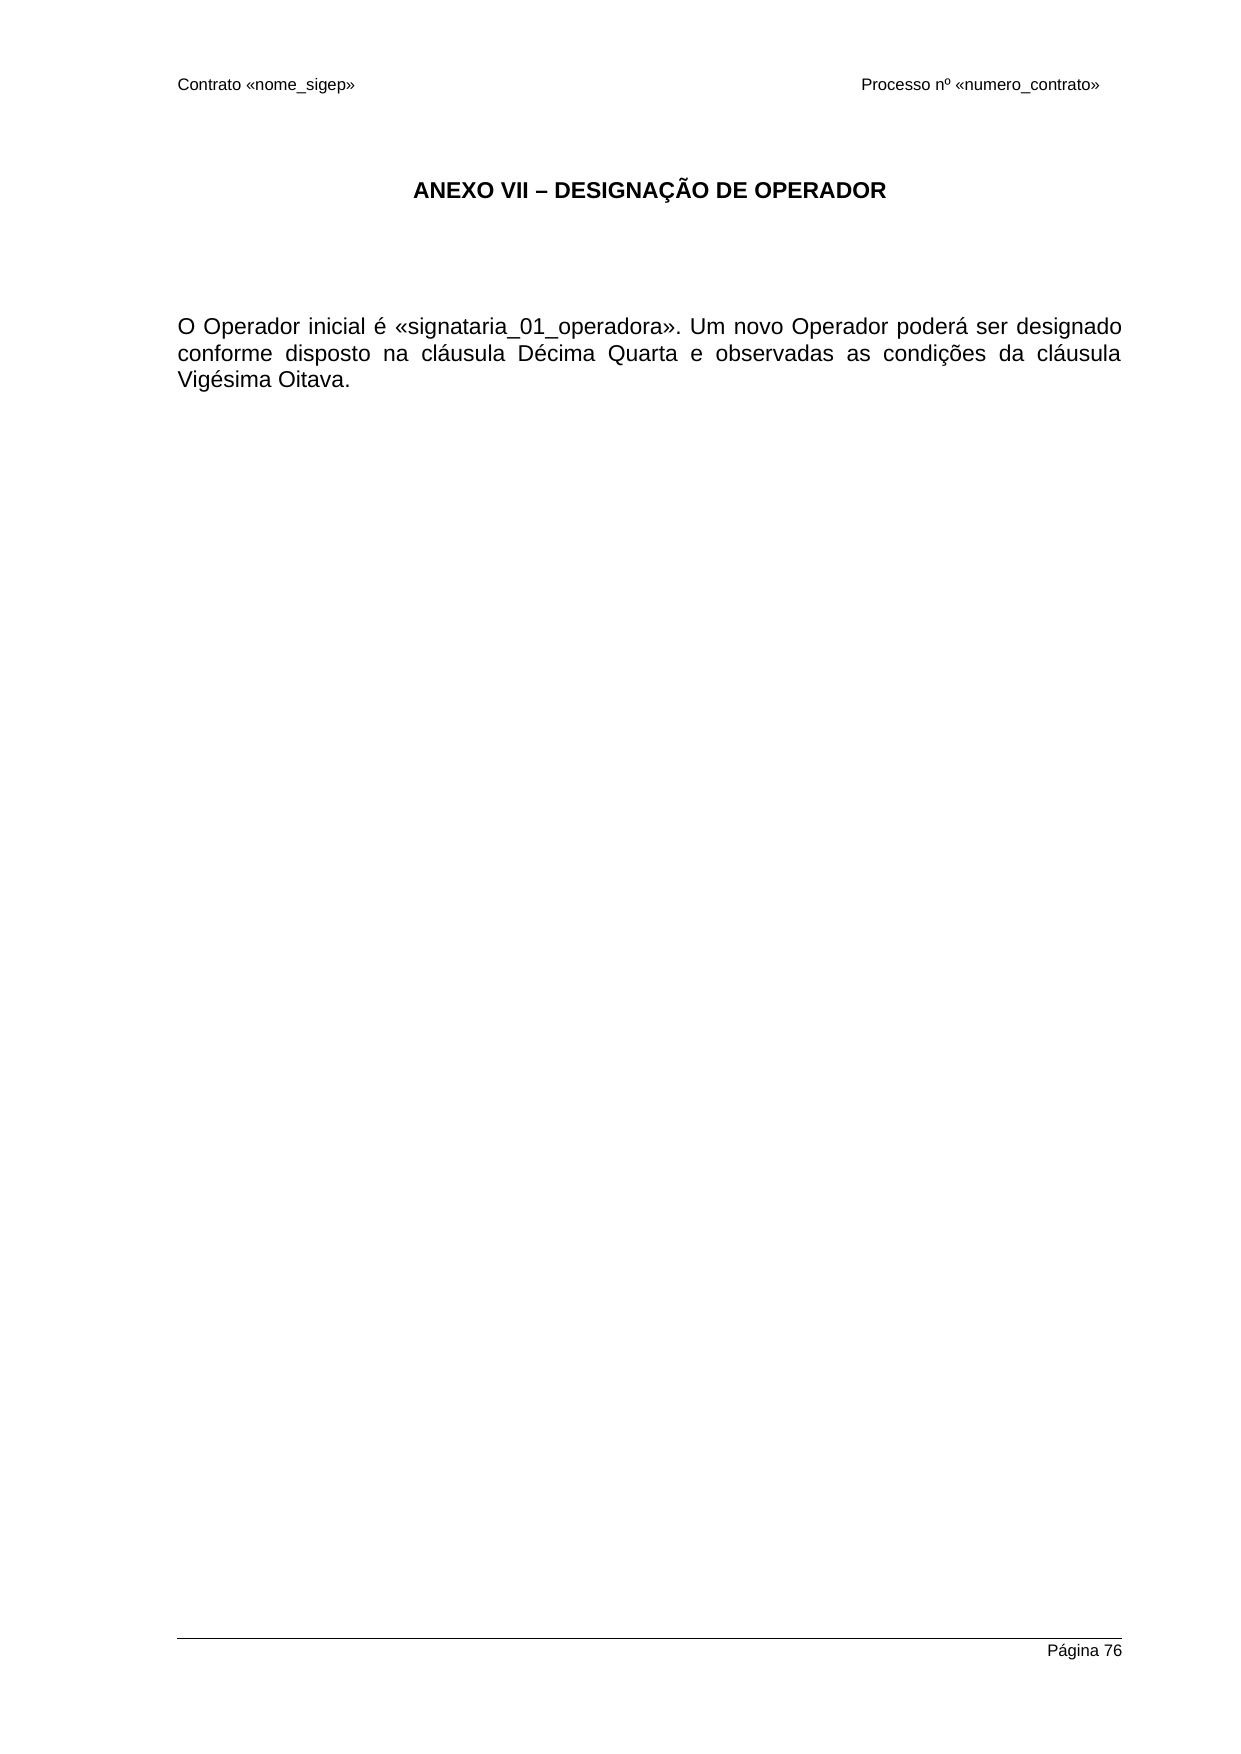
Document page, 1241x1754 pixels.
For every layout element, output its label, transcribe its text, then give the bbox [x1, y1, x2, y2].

text O Operador inicial é «signataria_01_operadora». Um novo Operador poderá ser designado conforme disposto na cláusula Décima Quarta e observadas as condições da cláusula Vigésima Oitava. [177, 313, 1122, 392]
text Anexo VII – Designação de Operador [177, 177, 1122, 203]
